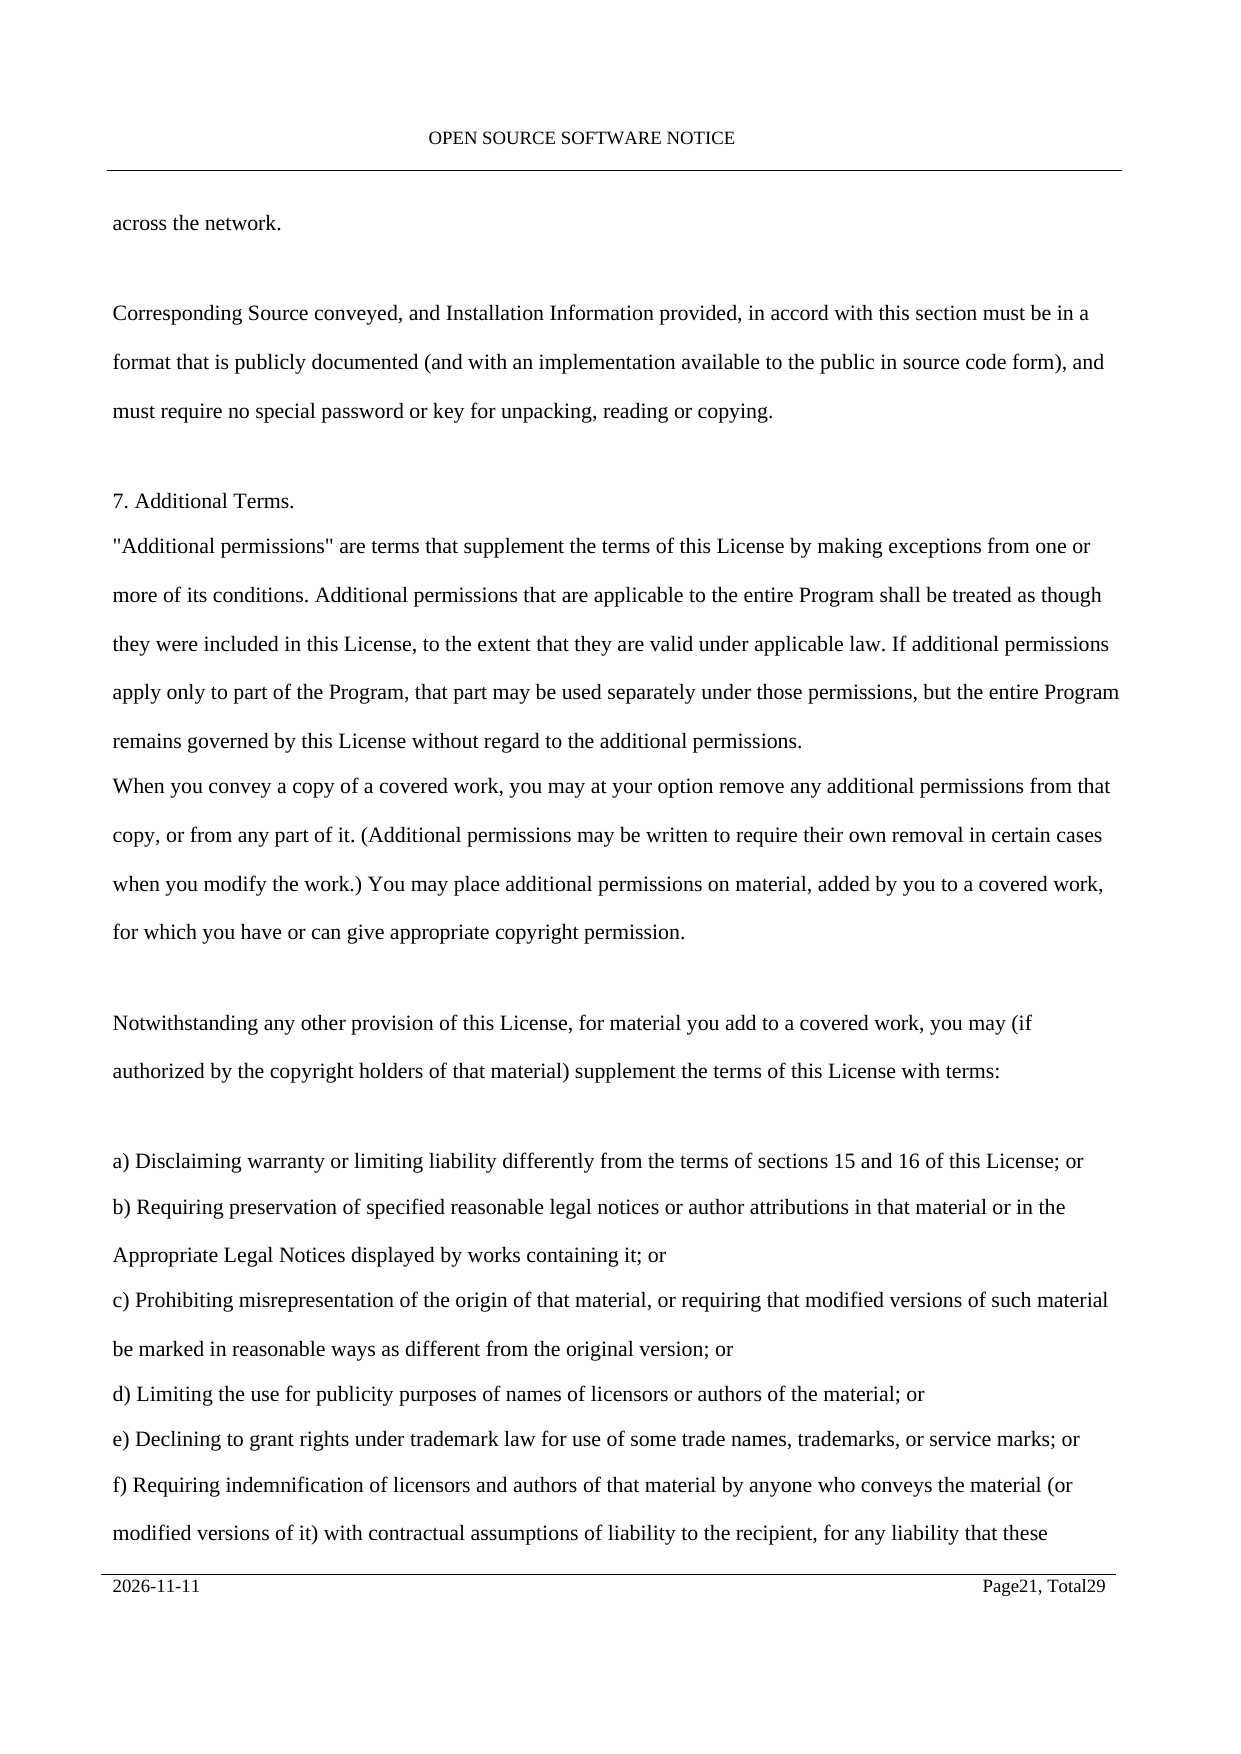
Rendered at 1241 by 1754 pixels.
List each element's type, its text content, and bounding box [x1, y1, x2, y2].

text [112, 1468, 1128, 1549]
text a) Disclaiming warranty or limiting liability differently from the terms of sections 15 and 16 of this License; or [112, 1145, 1128, 1177]
text When you convey a copy of a covered work, you may at your option remove any additional permissions from that copy, or from any part of it. (Additional permissions may be written to require their own removal in certain cases when you modify the work.) You may place additional permissions on material, added by you to a covered work, for which you have or can give appropriate copyright permission. [112, 769, 1128, 948]
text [112, 206, 1128, 239]
text Corresponding Source conveyed, and Installation Information provided, in accord with this section must be in a format that is publicly documented (and with an implementation available to the public in source code form), and must require no special password or key for unpacking, reading or copying. [112, 297, 1128, 427]
text 7. Additional Terms. [112, 484, 1128, 517]
text e) Declining to grant rights under trademark law for use of some trade names, trademarks, or service marks; or [112, 1423, 1128, 1455]
text "Additional permissions" are terms that supplement the terms of this License by making exceptions from one or more of its conditions. Additional permissions that are applicable to the entire Program shall be treated as though they were included in this License, to the extent that they are valid under applicable law. If additional permissions apply only to part of the Program, that part may be used separately under those permissions, but the entire Program remains governed by this License without regard to the additional permissions. [112, 529, 1128, 757]
text c) Prohibiting misrepresentation of the origin of that material, or requiring that modified versions of such material be marked in reasonable ways as different from the original version; or [112, 1284, 1128, 1365]
text Notwithstanding any other provision of this License, for material you add to a covered work, you may (if authorized by the copyright holders of that material) supplement the terms of this License with terms: [112, 1006, 1128, 1087]
text b) Requiring preservation of specified reasonable legal notices or author attributions in that material or in the Appropriate Legal Notices displayed by works containing it; or [112, 1190, 1128, 1271]
text d) Limiting the use for publicity purposes of names of licensors or authors of the material; or [112, 1378, 1128, 1410]
